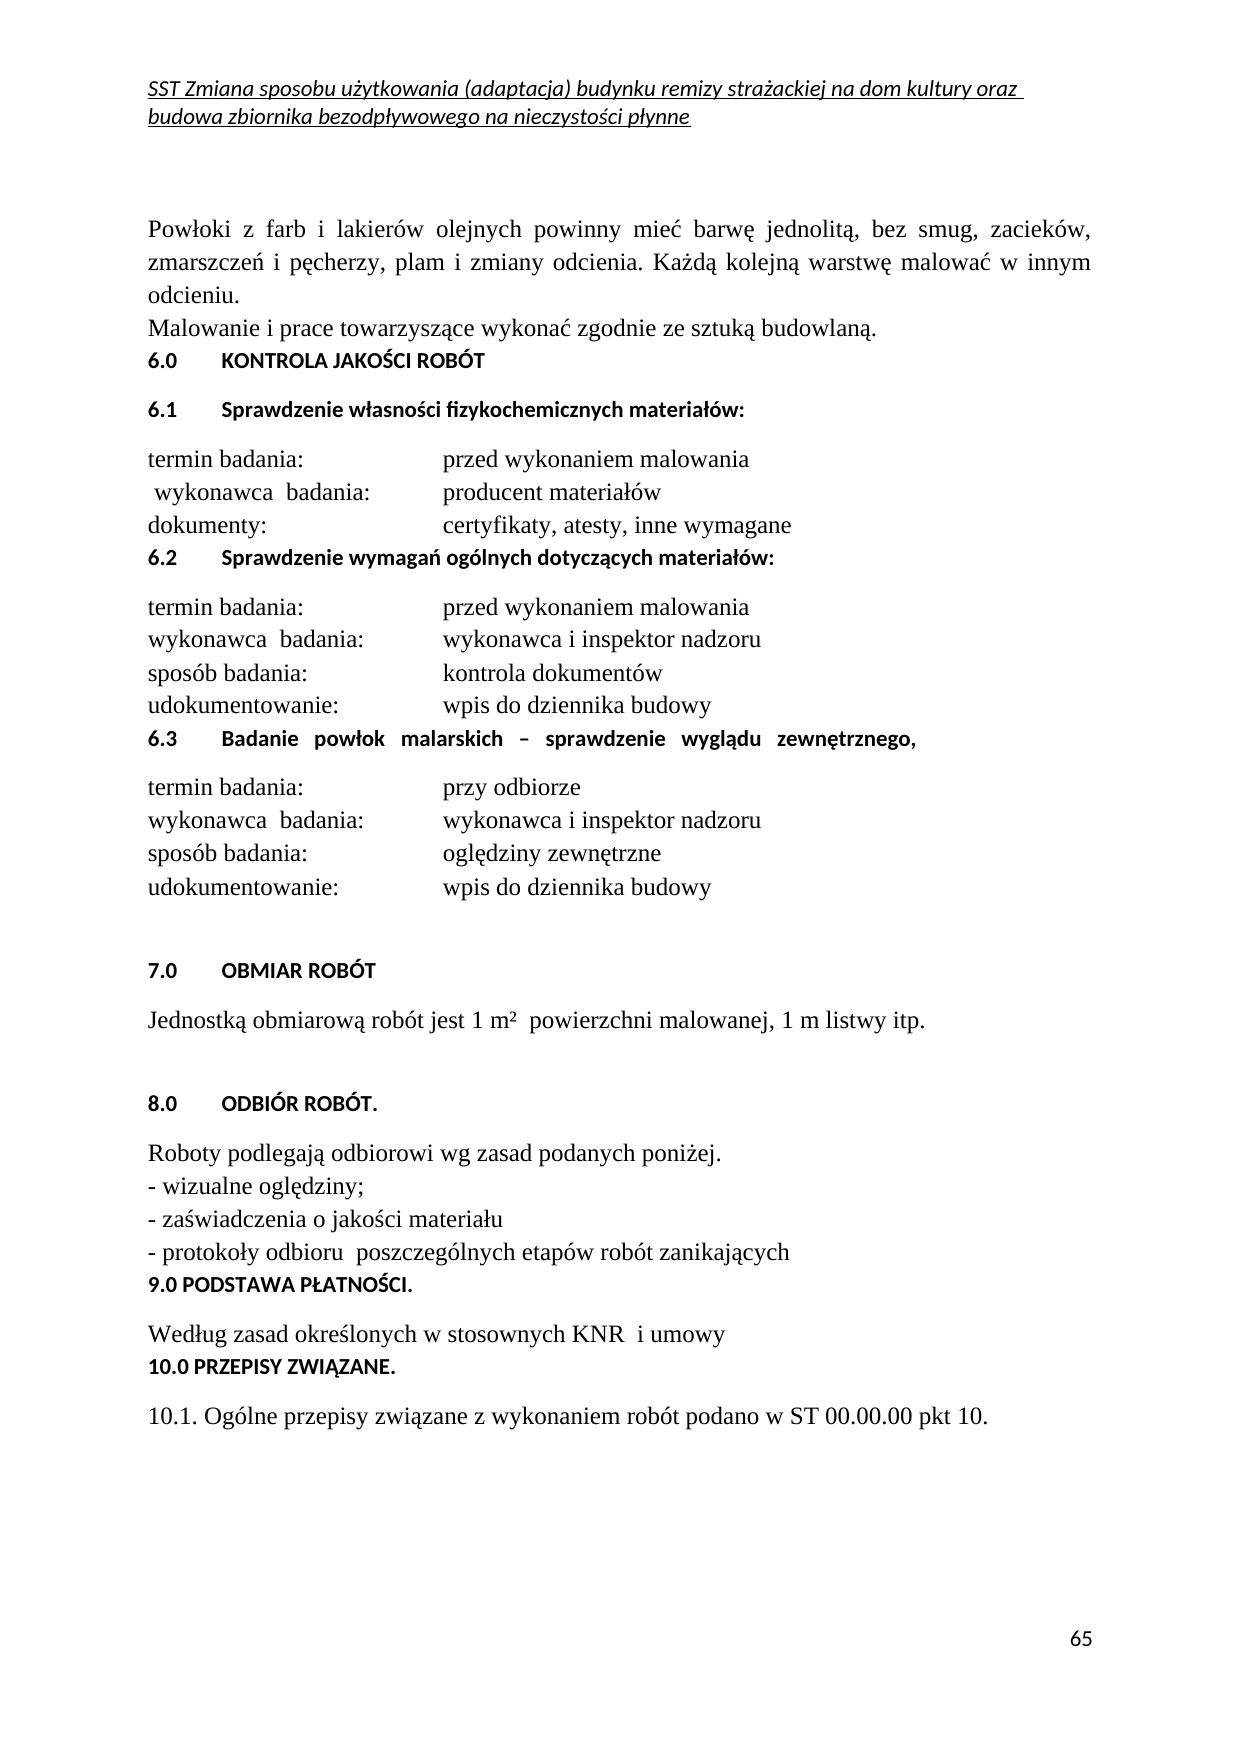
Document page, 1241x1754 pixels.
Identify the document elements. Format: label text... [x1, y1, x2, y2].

text udokumentowanie: wpis do dziennika budowy [148, 872, 1093, 900]
text 7.0 OBMIAR ROBÓT [148, 956, 1093, 984]
text 6.2 Sprawdzenie wymagań ogólnych dotyczących materiałów: [148, 543, 1093, 571]
text Roboty podlegają odbiorowi wg zasad podanych poniżej. [148, 1138, 1093, 1167]
text dokumenty: certyfikaty, atesty, inne wymagane [148, 510, 1093, 538]
text - zaświadczenia o jakości materiału [148, 1204, 1093, 1233]
text termin badania: przed wykonaniem malowania [148, 592, 1093, 620]
text termin badania: przy odbiorze [148, 772, 1093, 801]
text Według zasad określonych w stosownych KNR i umowy [148, 1319, 1093, 1348]
text udokumentowanie: wpis do dziennika budowy [148, 691, 1093, 719]
text - wizualne oględziny; [148, 1171, 1093, 1200]
text - protokoły odbioru poszczególnych etapów robót zanikających [148, 1237, 1093, 1266]
text 6.3 Badanie powłok malarskich – sprawdzenie wyglądu zewnętrznego, [148, 724, 1093, 752]
text Powłoki z farb i lakierów olejnych powinny mieć barwę jednolitą, bez smug, zacieków, zmarszczeń i pęcherzy, plam i zmiany odcienia. Każdą kolejną warstwę malować w innym odcieniu. [148, 214, 1093, 309]
text Malowanie i prace towarzyszące wykonać zgodnie ze sztuką budowlaną. [148, 313, 1093, 342]
text wykonawca badania: producent materiałów [148, 477, 1093, 505]
text 10.0 PRZEPISY ZWIĄZANE. [148, 1352, 1093, 1380]
text 10.1. Ogólne przepisy związane z wykonaniem robót podano w ST 00.00.00 pkt 10. [148, 1401, 1093, 1429]
text sposób badania: kontrola dokumentów [148, 658, 1093, 686]
text 8.0 ODBIÓR ROBÓT. [148, 1089, 1093, 1117]
text 6.0 KONTROLA JAKOŚCI ROBÓT [148, 346, 1093, 374]
text sposób badania: oględziny zewnętrzne [148, 838, 1093, 867]
text wykonawca badania: wykonawca i inspektor nadzoru [148, 624, 1093, 653]
text Jednostką obmiarową robót jest 1 m² powierzchni malowanej, 1 m listwy itp. [148, 1005, 1093, 1033]
text wykonawca badania: wykonawca i inspektor nadzoru [148, 806, 1093, 834]
text 6.1 Sprawdzenie własności fizykochemicznych materiałów: [148, 395, 1093, 423]
text 9.0 PODSTAWA PŁATNOŚCI. [148, 1270, 1093, 1298]
text termin badania: przed wykonaniem malowania [148, 444, 1093, 472]
